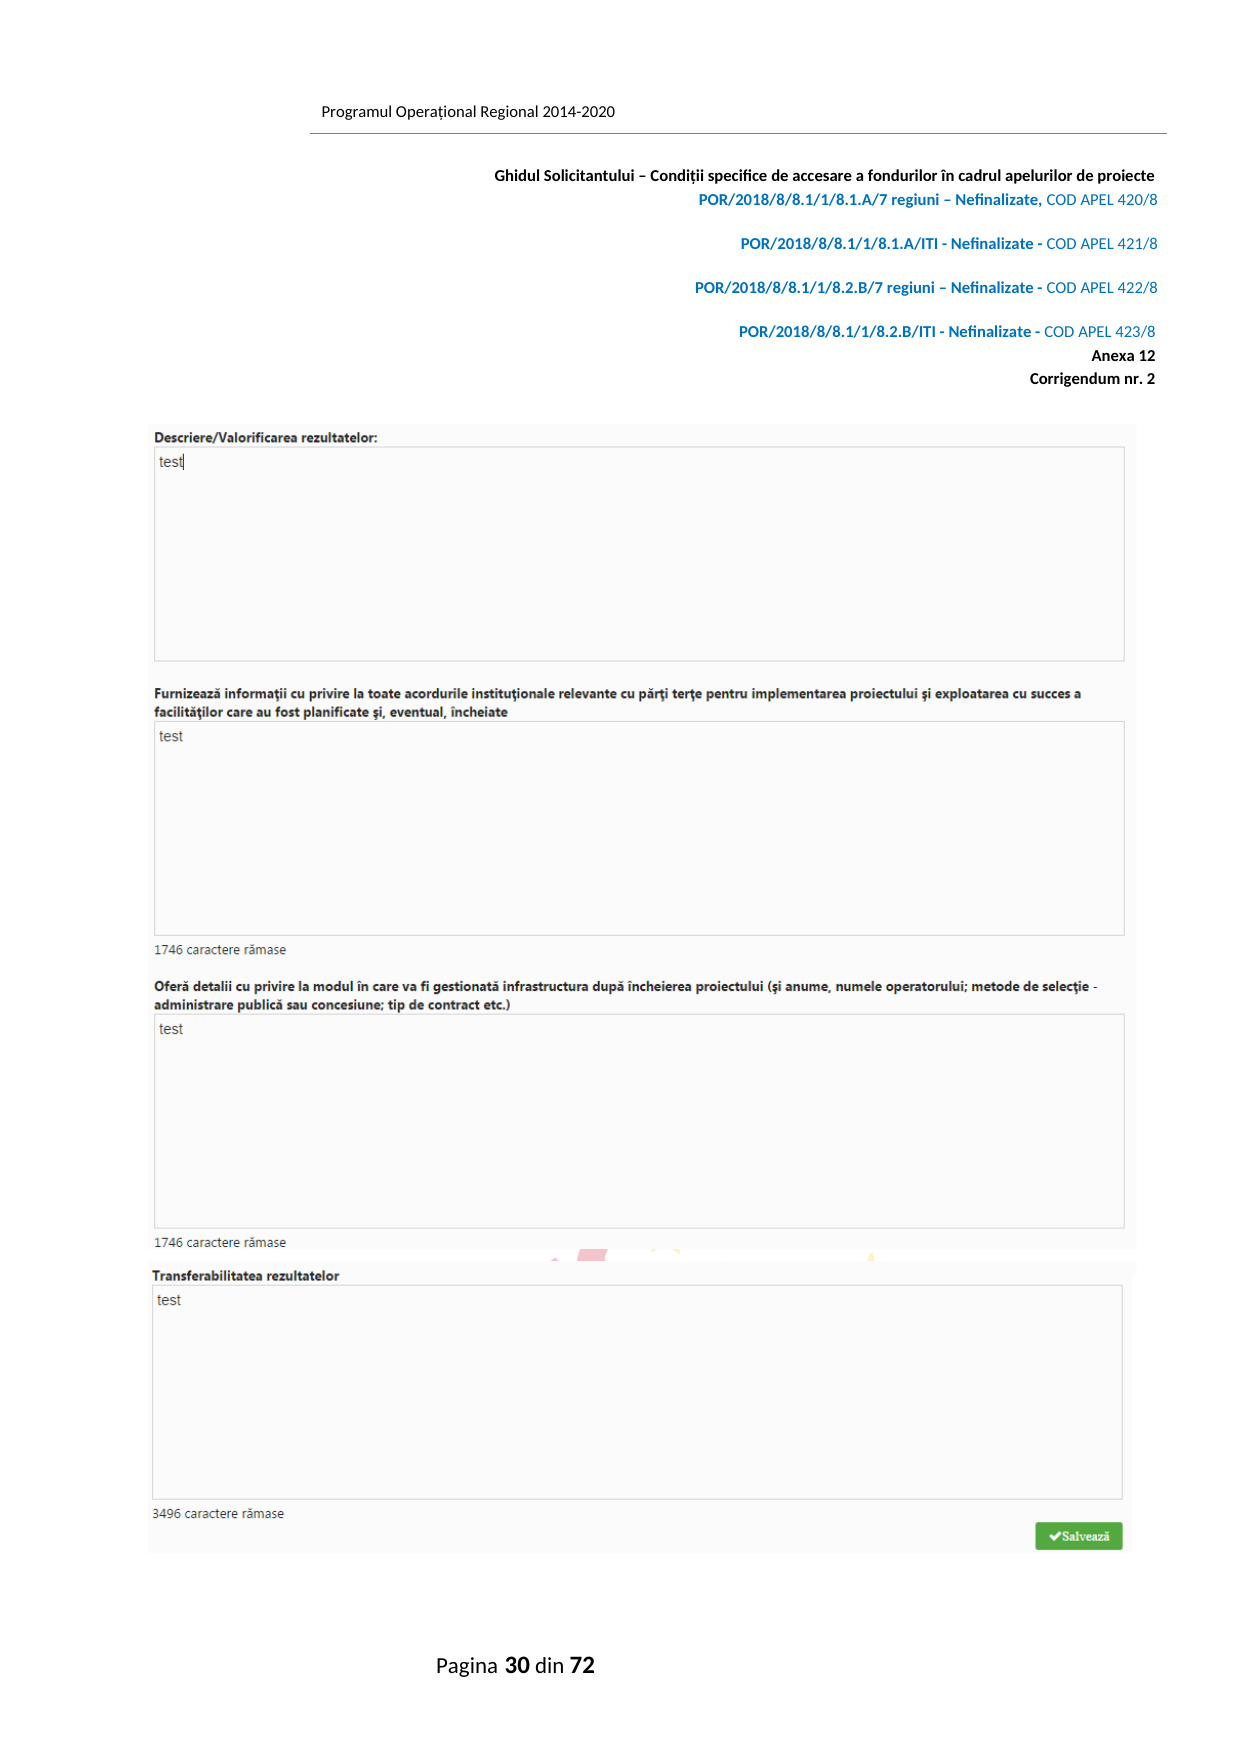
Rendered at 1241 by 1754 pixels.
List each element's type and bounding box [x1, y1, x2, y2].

picture [147, 396, 1159, 1634]
